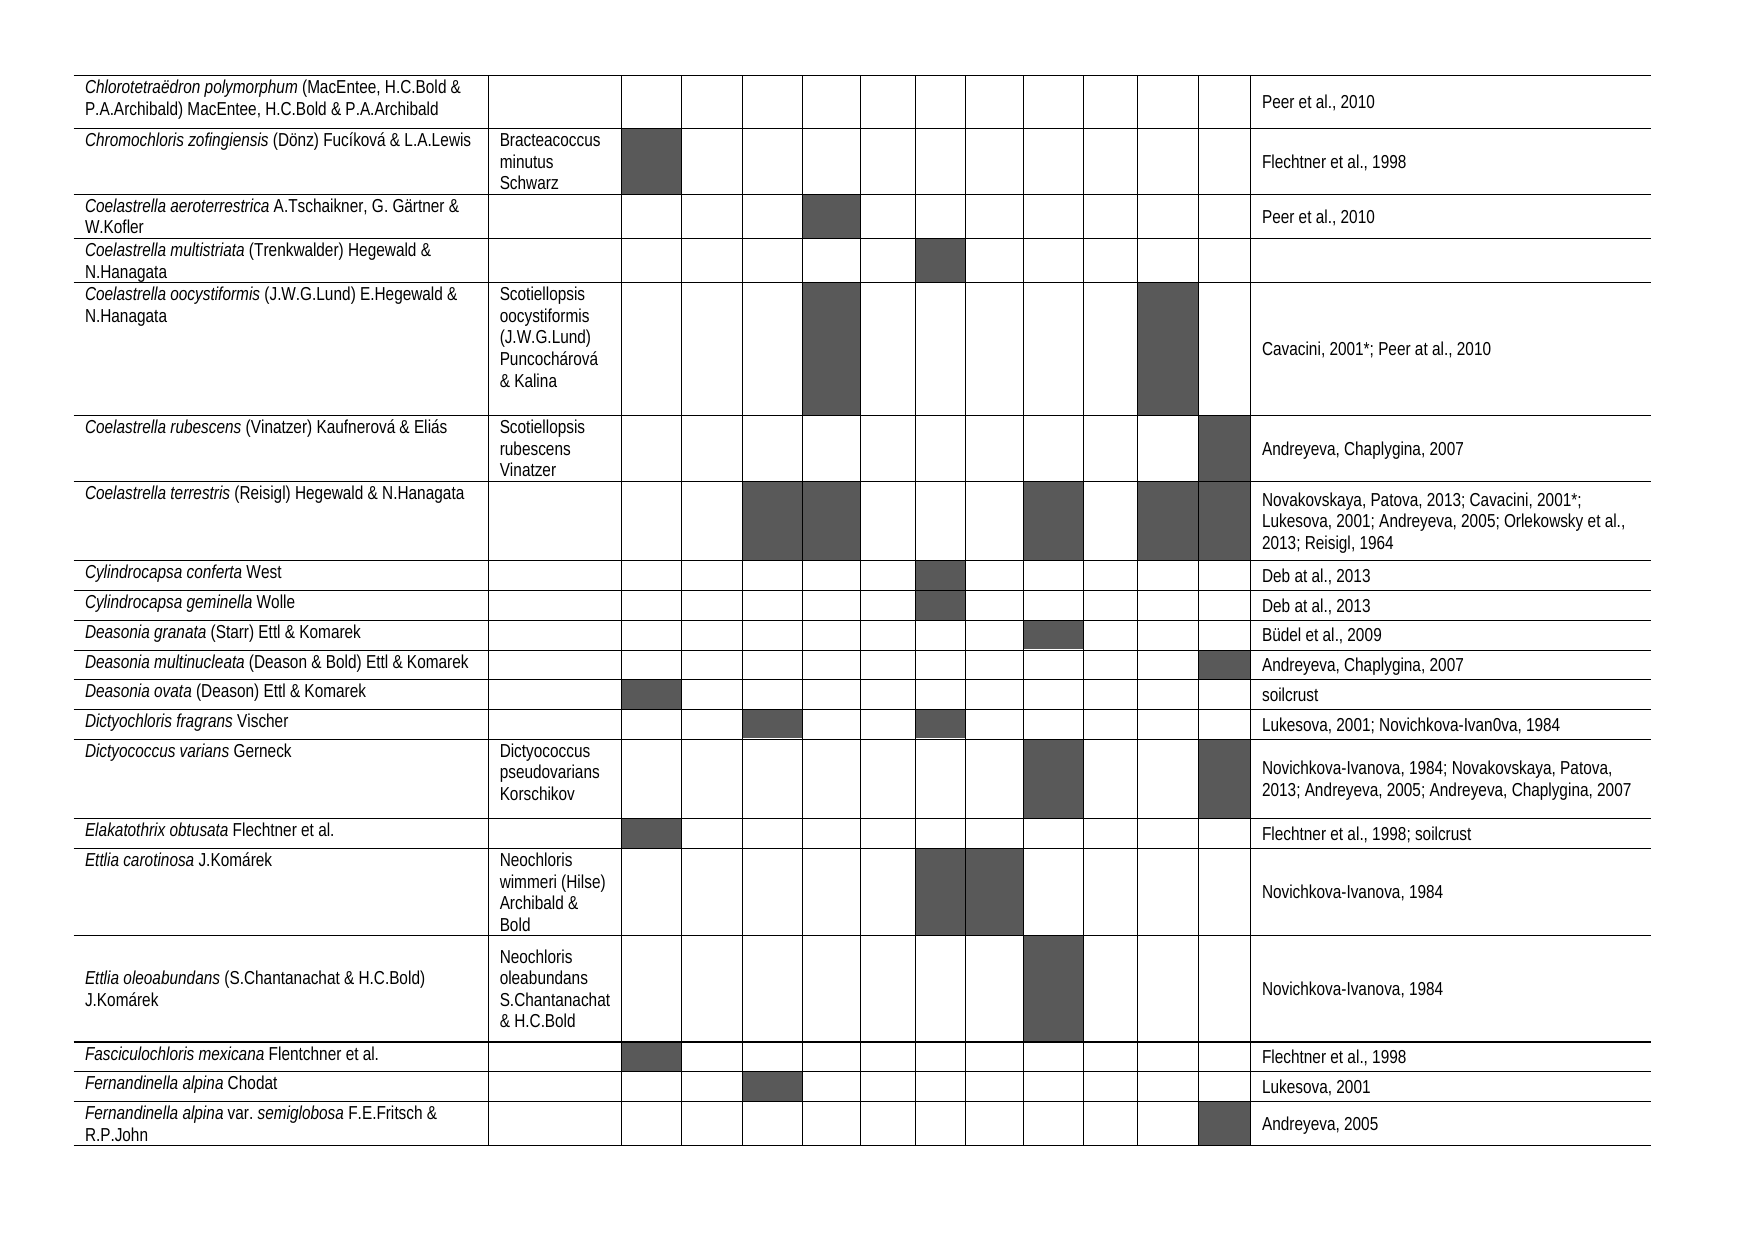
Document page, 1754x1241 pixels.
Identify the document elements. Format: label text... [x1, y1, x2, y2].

table_cell [1138, 710, 1198, 738]
table_cell Andreyeva, 2005 [1251, 1102, 1651, 1145]
table_cell Ettlia carotinosa J.Komárek [74, 849, 488, 935]
table_cell Coelastrella oocystiformis (J.W.G.Lund) E.Hegewald & N.Hanagata [74, 283, 488, 415]
table_cell [622, 283, 681, 415]
table_cell [803, 936, 860, 1041]
table_cell [966, 849, 1023, 935]
table_cell [803, 561, 860, 590]
table_cell [682, 591, 742, 620]
table_cell [1199, 482, 1250, 560]
table_cell [682, 819, 742, 848]
table_cell [1138, 561, 1198, 590]
table_cell [489, 195, 621, 238]
table_cell [916, 936, 965, 1041]
table_cell [682, 936, 742, 1041]
table_cell [622, 710, 681, 738]
table_cell [682, 621, 742, 649]
table_cell [1199, 283, 1250, 415]
table_cell [966, 561, 1023, 590]
table_cell [1024, 740, 1083, 818]
table_cell Deb at al., 2013 [1251, 591, 1651, 620]
table_cell Ettlia oleoabundans (S.Chantanachat & H.C.Bold) J.Komárek [74, 936, 488, 1041]
table_cell [916, 129, 965, 194]
table_cell [1024, 195, 1083, 238]
table_cell Lukesova, 2001; Novichkova-Ivan0va, 1984 [1251, 710, 1651, 738]
table_cell [622, 416, 681, 481]
table_cell Chlorotetraëdron polymorphum (MacEntee, H.C.Bold & P.A.Archibald) MacEntee, H.C.Bold & P.A.Archibald [74, 76, 488, 128]
table_cell [1024, 849, 1083, 935]
table_cell [1024, 416, 1083, 481]
table_cell [916, 283, 965, 415]
table_cell [682, 1102, 742, 1145]
table_cell [803, 416, 860, 481]
table_cell [1024, 1043, 1083, 1071]
table_cell [743, 1043, 802, 1071]
table_cell Novichkova-Ivanova, 1984 [1251, 936, 1651, 1041]
table_cell [916, 561, 965, 590]
table_cell [1138, 129, 1198, 194]
table_cell [1024, 936, 1083, 1041]
table_cell [1024, 680, 1083, 709]
table_cell [916, 1072, 965, 1101]
table_cell [1138, 195, 1198, 238]
table_cell [1024, 819, 1083, 848]
table_cell Scotiellopsis rubescens Vinatzer [489, 416, 621, 481]
table_cell [743, 591, 802, 620]
table_cell [743, 129, 802, 194]
table_cell [916, 819, 965, 848]
table_cell [743, 936, 802, 1041]
table_cell Peer et al., 2010 [1251, 76, 1651, 128]
table_cell Deasonia granata (Starr) Ettl & Komarek [74, 621, 488, 649]
table_cell [682, 239, 742, 282]
table_cell [622, 561, 681, 590]
table_cell [1084, 710, 1137, 738]
table_cell [861, 740, 915, 818]
table_cell [743, 239, 802, 282]
table_cell [1138, 1102, 1198, 1145]
table_cell [1138, 283, 1198, 415]
table_cell [622, 651, 681, 679]
table_cell [622, 819, 681, 848]
table_cell [803, 1072, 860, 1101]
table_cell [1138, 651, 1198, 679]
table_cell [682, 740, 742, 818]
table_cell [622, 1072, 681, 1101]
table_cell [966, 482, 1023, 560]
table_cell [489, 1102, 621, 1145]
table_cell [682, 76, 742, 128]
table_cell [1199, 1072, 1250, 1101]
table_cell [1084, 1043, 1137, 1071]
table_cell [803, 651, 860, 679]
table_cell [1199, 561, 1250, 590]
table_cell [916, 710, 965, 738]
table_cell [1024, 129, 1083, 194]
table_cell [861, 849, 915, 935]
table_cell [622, 482, 681, 560]
table_cell [916, 76, 965, 128]
table_cell Büdel et al., 2009 [1251, 621, 1651, 649]
table_cell [1084, 129, 1137, 194]
table_cell [861, 1043, 915, 1071]
table_cell [916, 680, 965, 709]
table_cell Neochloris oleabundans S.Chantanachat & H.C.Bold [489, 936, 621, 1041]
table_cell [966, 936, 1023, 1041]
table_cell Novichkova-Ivanova, 1984 [1251, 849, 1651, 935]
table_cell [682, 1072, 742, 1101]
table_cell [682, 195, 742, 238]
table_cell [966, 283, 1023, 415]
table_cell [966, 1102, 1023, 1145]
table_cell [622, 740, 681, 818]
table_cell [489, 819, 621, 848]
table_cell [622, 1102, 681, 1145]
table_cell [916, 849, 965, 935]
table_cell Cylindrocapsa geminella Wolle [74, 591, 488, 620]
table_cell [1024, 621, 1083, 649]
table_cell [1084, 680, 1137, 709]
table_cell [1138, 482, 1198, 560]
table_cell Deb at al., 2013 [1251, 561, 1651, 590]
table_cell [1199, 416, 1250, 481]
table_cell [1199, 651, 1250, 679]
table_cell [1138, 76, 1198, 128]
table_cell Neochloris wimmeri (Hilse) Archibald & Bold [489, 849, 621, 935]
table_cell [861, 651, 915, 679]
table_cell [966, 621, 1023, 649]
table_cell [682, 561, 742, 590]
table_cell [682, 283, 742, 415]
table_cell [803, 129, 860, 194]
table_cell [916, 591, 965, 620]
table_cell [1084, 1072, 1137, 1101]
table_cell [622, 849, 681, 935]
table_cell [803, 76, 860, 128]
table_cell [861, 416, 915, 481]
table_cell [1024, 561, 1083, 590]
table_cell [622, 195, 681, 238]
table_cell [1084, 561, 1137, 590]
table_cell [966, 239, 1023, 282]
table_cell [916, 621, 965, 649]
table_cell [966, 1043, 1023, 1071]
table_cell [1024, 710, 1083, 738]
table_cell Novakovskaya, Patova, 2013; Cavacini, 2001*; Lukesova, 2001; Andreyeva, 2005; Orlekowsky et al., 2013; Reisigl, 1964 [1251, 482, 1651, 560]
table_cell [1199, 849, 1250, 935]
table_cell [682, 1043, 742, 1071]
table_cell Cylindrocapsa conferta West [74, 561, 488, 590]
table_cell [743, 283, 802, 415]
table_cell [682, 849, 742, 935]
table_cell Coelastrella aeroterrestrica A.Tschaikner, G. Gärtner & W.Kofler [74, 195, 488, 238]
table_cell [861, 621, 915, 649]
table_cell [1084, 239, 1137, 282]
table_cell [1199, 936, 1250, 1041]
table_cell [682, 651, 742, 679]
table_cell [966, 651, 1023, 679]
table_cell [743, 76, 802, 128]
table_cell [803, 849, 860, 935]
table_cell [803, 591, 860, 620]
table_cell [803, 819, 860, 848]
table_cell [916, 239, 965, 282]
table_cell [489, 621, 621, 649]
table_cell [1199, 740, 1250, 818]
table_cell [489, 1072, 621, 1101]
table_cell [966, 76, 1023, 128]
table_cell [622, 239, 681, 282]
table_cell [1199, 239, 1250, 282]
table_cell [966, 195, 1023, 238]
table_cell [1199, 710, 1250, 738]
table_cell [966, 129, 1023, 194]
table_cell [1084, 849, 1137, 935]
table_cell Coelastrella rubescens (Vinatzer) Kaufnerová & Eliás [74, 416, 488, 481]
table_cell [1199, 129, 1250, 194]
table_cell [1199, 819, 1250, 848]
table_cell [1199, 680, 1250, 709]
table_cell [622, 129, 681, 194]
table_cell [1199, 195, 1250, 238]
table_cell [1084, 936, 1137, 1041]
table_cell [1138, 416, 1198, 481]
table_cell [743, 561, 802, 590]
table_cell [489, 680, 621, 709]
table_cell [489, 651, 621, 679]
table_cell [861, 1102, 915, 1145]
table_cell [743, 482, 802, 560]
table_cell Fernandinella alpina var. semiglobosa F.E.Fritsch & R.P.John [74, 1102, 488, 1145]
table_cell [803, 621, 860, 649]
table_cell Andreyeva, Chaplygina, 2007 [1251, 651, 1651, 679]
table_cell [916, 195, 965, 238]
table_cell [966, 819, 1023, 848]
table_cell [1024, 482, 1083, 560]
table_cell [1084, 819, 1137, 848]
table_cell Cavacini, 2001*; Peer at al., 2010 [1251, 283, 1651, 415]
table_cell [743, 651, 802, 679]
table_cell [966, 1072, 1023, 1101]
table_cell [1138, 740, 1198, 818]
table_cell [803, 740, 860, 818]
table_cell [861, 239, 915, 282]
table_cell [1024, 76, 1083, 128]
table_cell [803, 195, 860, 238]
table_cell [1024, 1102, 1083, 1145]
table_cell [916, 416, 965, 481]
table_cell [966, 416, 1023, 481]
table_cell [1084, 1102, 1137, 1145]
table_cell [743, 819, 802, 848]
table_cell [489, 591, 621, 620]
table_cell [743, 1072, 802, 1101]
table_cell Fasciculochloris mexicana Flentchner et al. [74, 1043, 488, 1071]
table_cell [966, 591, 1023, 620]
table_cell [682, 710, 742, 738]
table_cell [622, 1043, 681, 1071]
table_cell [1024, 591, 1083, 620]
table_cell [1024, 239, 1083, 282]
table_cell [803, 1102, 860, 1145]
table_cell [966, 710, 1023, 738]
table_cell [489, 561, 621, 590]
table_cell [1199, 76, 1250, 128]
table_cell [1199, 1102, 1250, 1145]
table_cell [916, 740, 965, 818]
table_cell Dictyochloris fragrans Vischer [74, 710, 488, 738]
table_cell [1024, 1072, 1083, 1101]
table_cell [1138, 591, 1198, 620]
table_cell Chromochloris zofingiensis (Dönz) Fucíková & L.A.Lewis [74, 129, 488, 194]
table_cell [803, 239, 860, 282]
table_cell [743, 710, 802, 738]
table_cell [682, 482, 742, 560]
table_cell soilcrust [1251, 680, 1651, 709]
table_cell [1138, 239, 1198, 282]
table_cell Dictyococcus varians Gerneck [74, 740, 488, 818]
table_cell Flechtner et al., 1998 [1251, 129, 1651, 194]
table_cell [861, 819, 915, 848]
table_cell Andreyeva, Chaplygina, 2007 [1251, 416, 1651, 481]
table_cell [1138, 849, 1198, 935]
table_cell [861, 936, 915, 1041]
table_cell [489, 239, 621, 282]
table_cell Dictyococcus pseudovarians Korschikov [489, 740, 621, 818]
table_cell [803, 710, 860, 738]
table_cell [1199, 591, 1250, 620]
table_cell Flechtner et al., 1998; soilcrust [1251, 819, 1651, 848]
table_cell [861, 1072, 915, 1101]
table_cell [861, 591, 915, 620]
table_cell Bracteacoccus minutus Schwarz [489, 129, 621, 194]
table_cell [966, 740, 1023, 818]
table_cell [489, 710, 621, 738]
table_cell [1084, 76, 1137, 128]
table_cell [622, 76, 681, 128]
table_cell Coelastrella multistriata (Trenkwalder) Hegewald & N.Hanagata [74, 239, 488, 282]
table_cell [682, 416, 742, 481]
table_cell [1138, 936, 1198, 1041]
table_cell [622, 591, 681, 620]
table_cell Peer et al., 2010 [1251, 195, 1651, 238]
table_cell [743, 740, 802, 818]
table_cell [622, 680, 681, 709]
table_cell [1084, 482, 1137, 560]
table_cell [861, 76, 915, 128]
table_cell [1084, 621, 1137, 649]
table_cell Lukesova, 2001 [1251, 1072, 1651, 1101]
table_cell Flechtner et al., 1998 [1251, 1043, 1651, 1071]
table_cell [1138, 621, 1198, 649]
table_cell [1024, 651, 1083, 679]
table_cell [682, 680, 742, 709]
table_cell Fernandinella alpina Chodat [74, 1072, 488, 1101]
table_cell Coelastrella terrestris (Reisigl) Hegewald & N.Hanagata [74, 482, 488, 560]
table_cell [682, 129, 742, 194]
table_cell [1138, 819, 1198, 848]
table_cell [861, 129, 915, 194]
table_cell [916, 1043, 965, 1071]
table_cell [1084, 740, 1137, 818]
table_cell [1084, 416, 1137, 481]
table_cell [916, 1102, 965, 1145]
table_cell [743, 849, 802, 935]
table_cell [622, 936, 681, 1041]
table_cell Deasonia ovata (Deason) Ettl & Komarek [74, 680, 488, 709]
table_cell [1084, 195, 1137, 238]
table_cell [1084, 283, 1137, 415]
table_cell [861, 482, 915, 560]
table_cell [743, 1102, 802, 1145]
table_cell [743, 680, 802, 709]
table_cell [743, 416, 802, 481]
table_cell [803, 680, 860, 709]
table_cell [861, 680, 915, 709]
table_cell [743, 621, 802, 649]
table_cell [1024, 283, 1083, 415]
table_cell [1084, 591, 1137, 620]
table_cell Novichkova-Ivanova, 1984; Novakovskaya, Patova, 2013; Andreyeva, 2005; Andreyeva, Chaplygina, 2007 [1251, 740, 1651, 818]
table_cell [489, 1043, 621, 1071]
table_cell Deasonia multinucleata (Deason & Bold) Ettl & Komarek [74, 651, 488, 679]
table_cell [489, 76, 621, 128]
table_cell [1138, 1072, 1198, 1101]
table_cell [489, 482, 621, 560]
table_cell [743, 195, 802, 238]
table_cell [1138, 1043, 1198, 1071]
table_cell Scotiellopsis oocystiformis (J.W.G.Lund) Puncochárová & Kalina [489, 283, 621, 415]
table_cell [1251, 239, 1651, 282]
table_cell [916, 482, 965, 560]
table_cell [861, 561, 915, 590]
table_cell [1199, 621, 1250, 649]
table_cell [803, 1043, 860, 1071]
table_cell [861, 710, 915, 738]
table_cell [1199, 1043, 1250, 1071]
table_cell [622, 621, 681, 649]
table_cell [861, 283, 915, 415]
table_cell [1138, 680, 1198, 709]
table_cell Elakatothrix obtusata Flechtner et al. [74, 819, 488, 848]
table_cell [803, 283, 860, 415]
table_cell [861, 195, 915, 238]
table_cell [1084, 651, 1137, 679]
table_cell [803, 482, 860, 560]
table_cell [966, 680, 1023, 709]
table_cell [916, 651, 965, 679]
